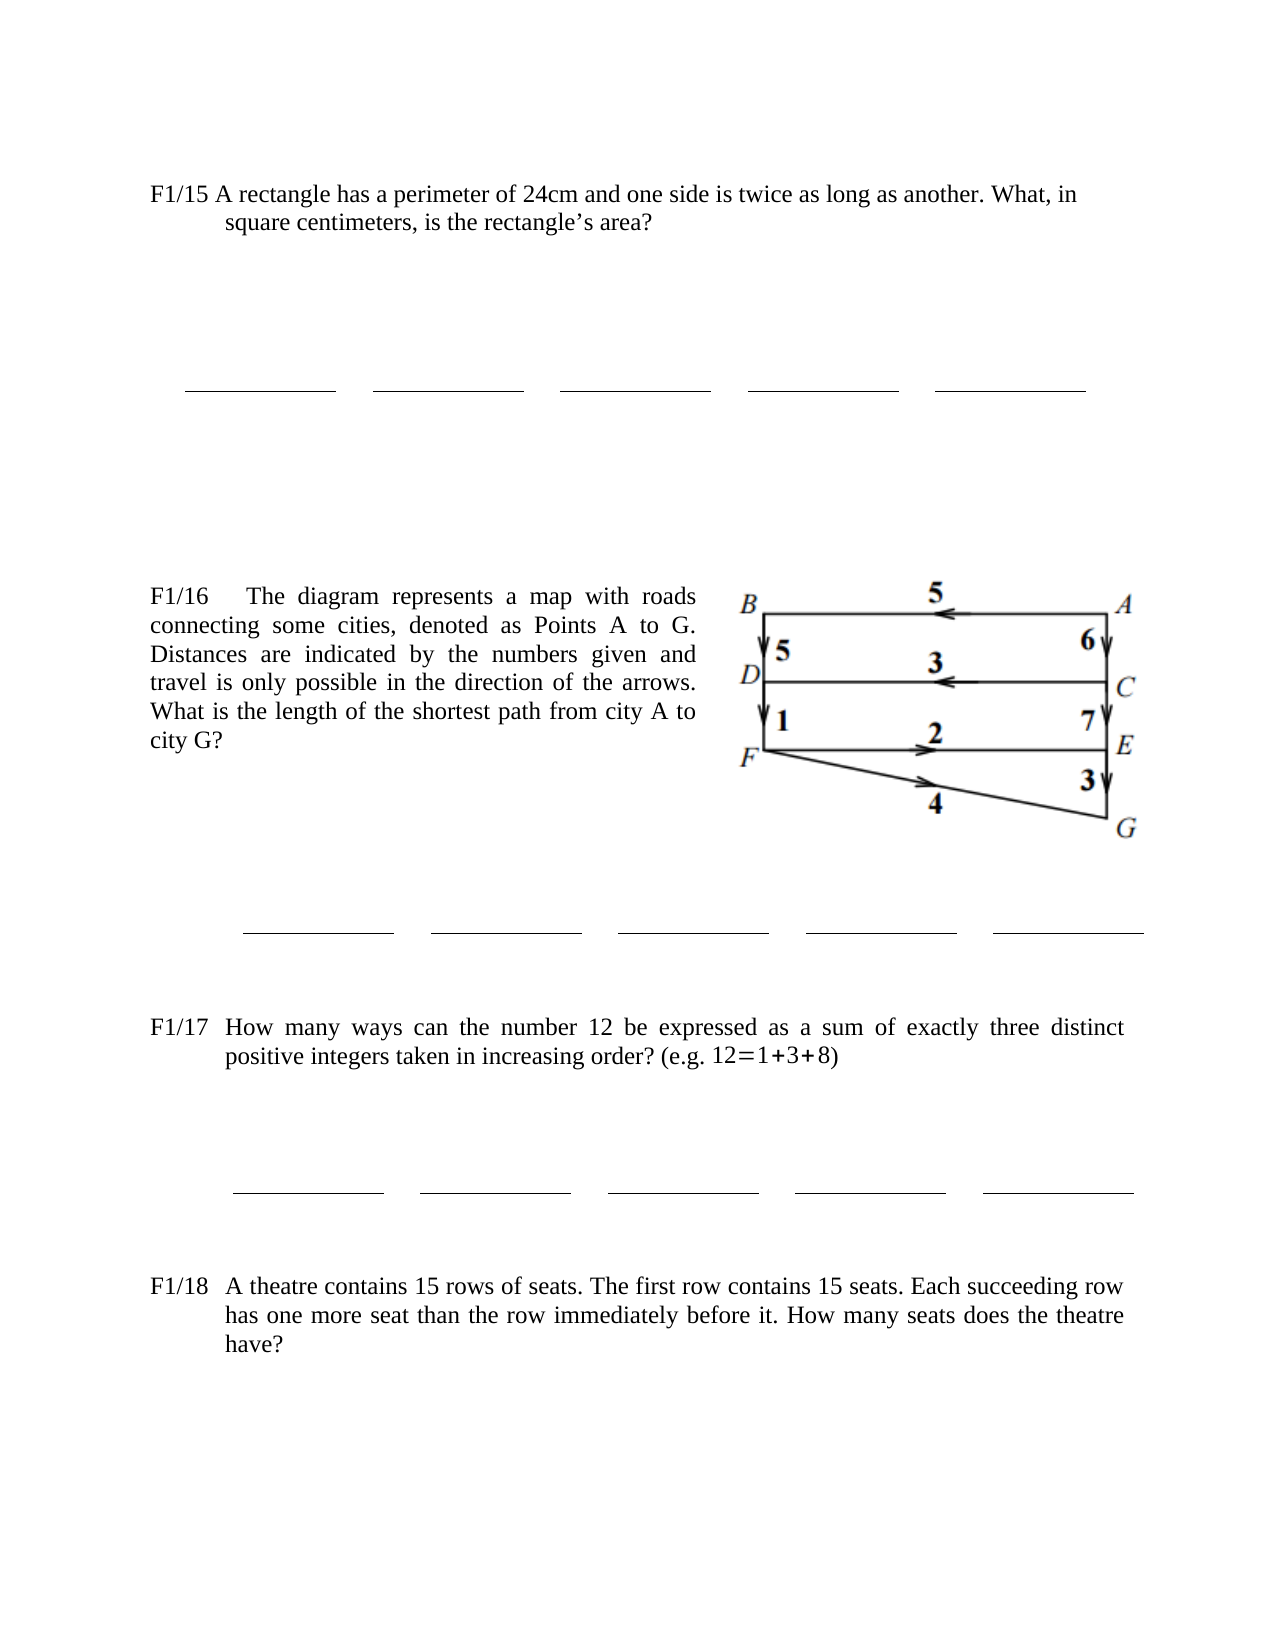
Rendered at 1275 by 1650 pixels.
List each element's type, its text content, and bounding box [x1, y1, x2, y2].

text F1/15 A rectangle has a perimeter of 24cm and one side is twice as long as another. What, in [150, 179, 1125, 207]
text F1/17 How many ways can the number 12 be expressed as a sum of exactly three distinct positive integers taken in increasing order? (e.g. ) [150, 1012, 1125, 1070]
text F1/16 The diagram represents a map with roads connecting some cities, denoted as Points A to G. Distances are indicated by the numbers given and travel is only possible in the direction of the arrows. What is the length of the shortest path from city A to city G? [150, 581, 714, 754]
picture [714, 576, 1155, 857]
text square centimeters, is the rectangle’s area? [150, 207, 1125, 236]
text F1/18 A theatre contains 15 rows of seats. The first row contains 15 seats. Each succeeding row has one more seat than the row immediately before it. How many seats does the theatre have? [150, 1271, 1125, 1357]
